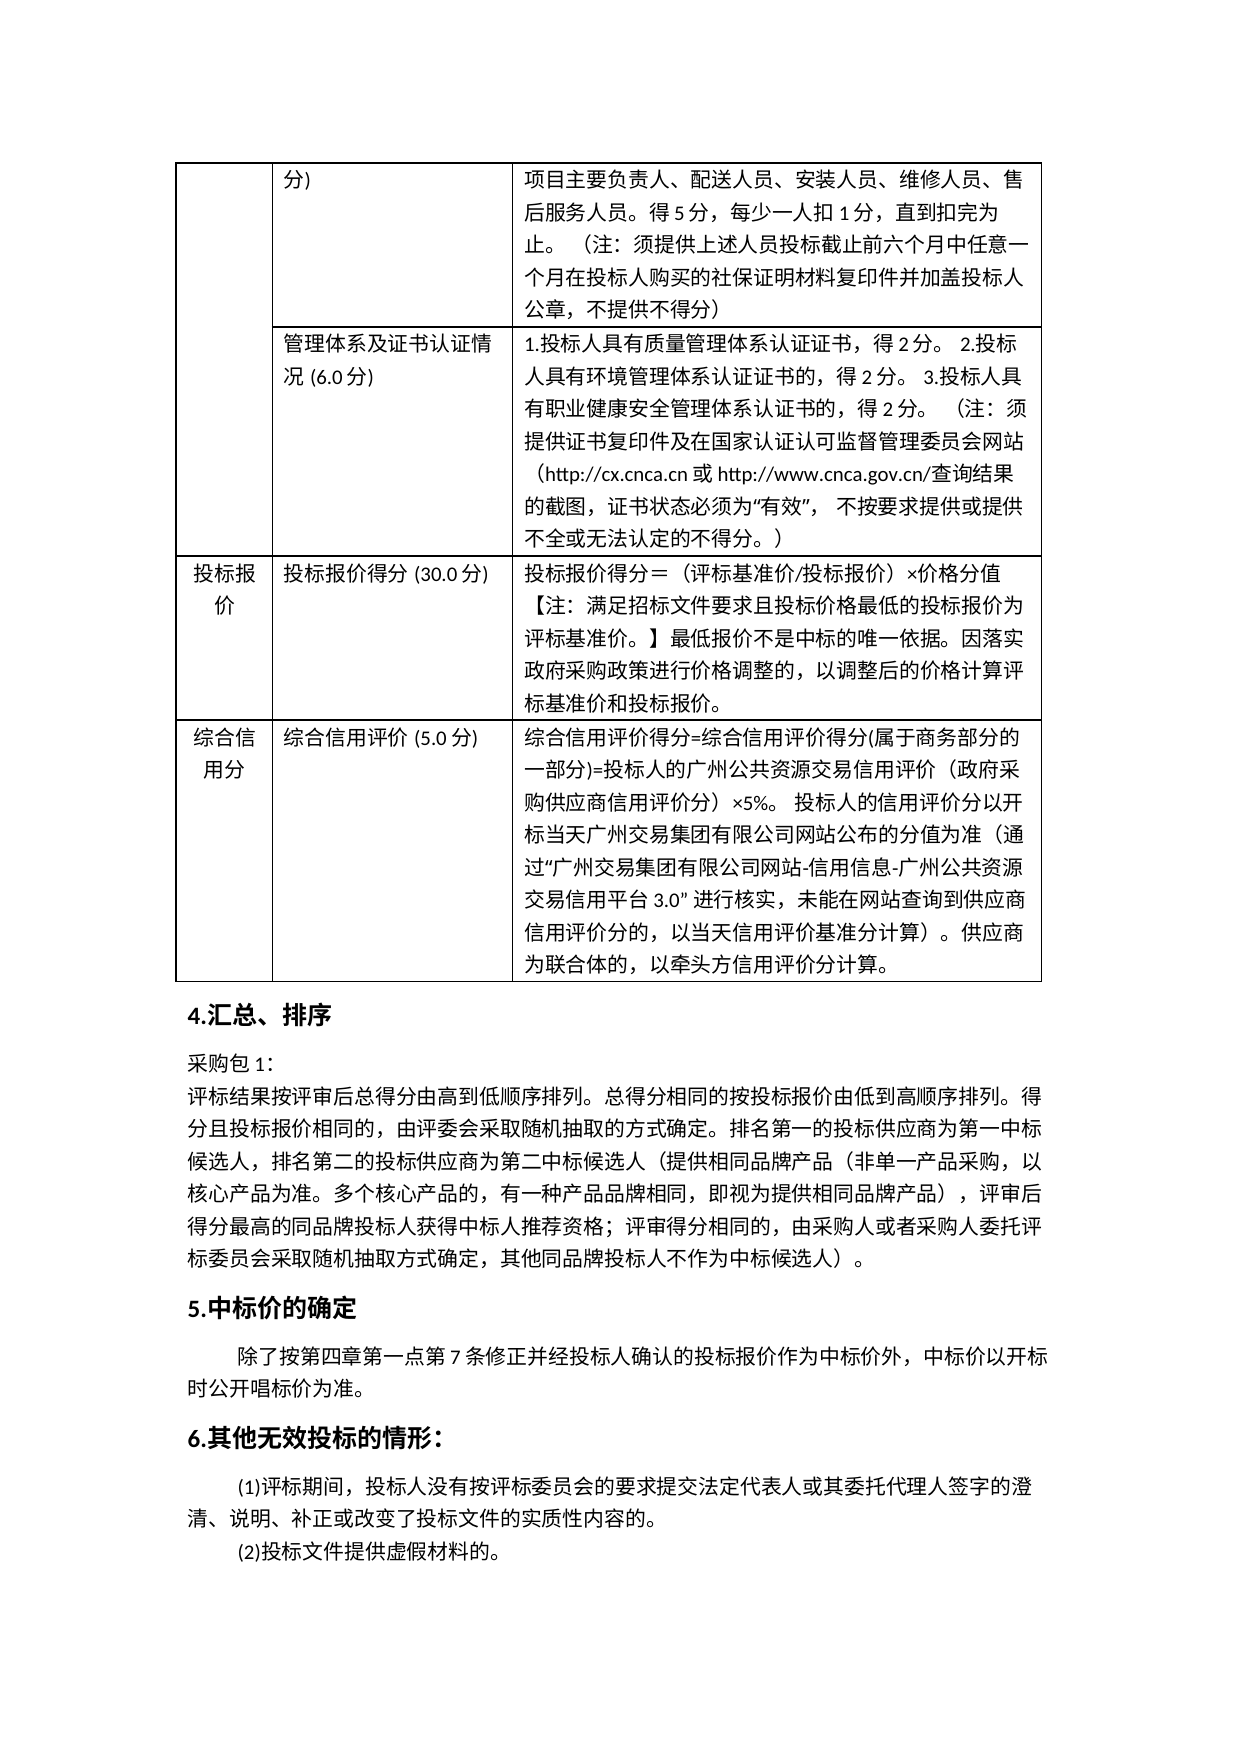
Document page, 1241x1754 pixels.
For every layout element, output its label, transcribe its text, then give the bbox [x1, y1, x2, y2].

text (1)评标期间，投标人没有按评标委员会的要求提交法定代表人或其委托代理人签字的澄清、说明、补正或改变了投标文件的实质性内容的。 [187, 1470, 1053, 1535]
text 除了按第四章第一点第7条修正并经投标人确认的投标报价作为中标价外，中标价以开标时公开唱标价为准。 [187, 1340, 1053, 1405]
table_cell 综合信用评价得分=综合信用评价得分(属于商务部分的一部分)=投标人的广州公共资源交易信用评价（政府采购供应商信用评价分）×5%。 投标人的信用评价分以开标当天广州交易集团有限公司网站公布的分值为准（通过“广州交易集团有限公司网站-信用信息-广州公共资源交易信用平台3.0” 进行核实，未能在网站查询到供应商信用评价分的，以当天信用评价基准分计算）。供应商为联合体的，以牵头方信用评价分计算。 [513, 721, 1041, 981]
text 评标结果按评审后总得分由高到低顺序排列。总得分相同的按投标报价由低到高顺序排列。得分且投标报价相同的，由评委会采取随机抽取的方式确定。排名第一的投标供应商为第一中标候选人，排名第二的投标供应商为第二中标候选人（提供相同品牌产品（非单一产品采购，以核心产品为准。多个核心产品的，有一种产品品牌相同，即视为提供相同品牌产品），评审后得分最高的同品牌投标人获得中标人推荐资格；评审得分相同的，由采购人或者采购人委托评标委员会采取随机抽取方式确定，其他同品牌投标人不作为中标候选人）。 [187, 1080, 1053, 1275]
table_cell 投标报价得分＝（评标基准价/投标报价）×价格分值【注：满足招标文件要求且投标价格最低的投标报价为评标基准价。】最低报价不是中标的唯一依据。因落实政府采购政策进行价格调整的，以调整后的价格计算评标基准价和投标报价。 [513, 557, 1041, 719]
table_cell 综合信用分 [177, 721, 272, 981]
table_cell 投标报价 [177, 557, 272, 719]
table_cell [513, 164, 1041, 326]
table_cell 管理体系及证书认证情况 (6.0分) [273, 328, 512, 555]
text 4.汇总、排序 [187, 982, 1053, 1047]
text 6.其他无效投标的情形： [187, 1405, 1053, 1470]
table_cell 1.投标人具有质量管理体系认证证书，得2分。 2.投标人具有环境管理体系认证证书的，得2分。 3.投标人具有职业健康安全管理体系认证书的，得2分。 （注：须提供证书复印件及在国家认证认可监督管理委员会网站（http://cx.cnca.cn或http://www.cnca.gov.cn/查询结果的截图，证书状态必须为“有效”， 不按要求提供或提供不全或无法认定的不得分。） [513, 328, 1041, 555]
table_cell 综合信用评价 (5.0分) [273, 721, 512, 981]
text (2)投标文件提供虚假材料的。 [187, 1535, 1053, 1567]
text 采购包1： [187, 1047, 1053, 1080]
table_cell 服务团队人员情况 (5.0分) [273, 164, 512, 326]
text 5.中标价的确定 [187, 1275, 1053, 1340]
table_cell 投标报价得分 (30.0分) [273, 557, 512, 719]
